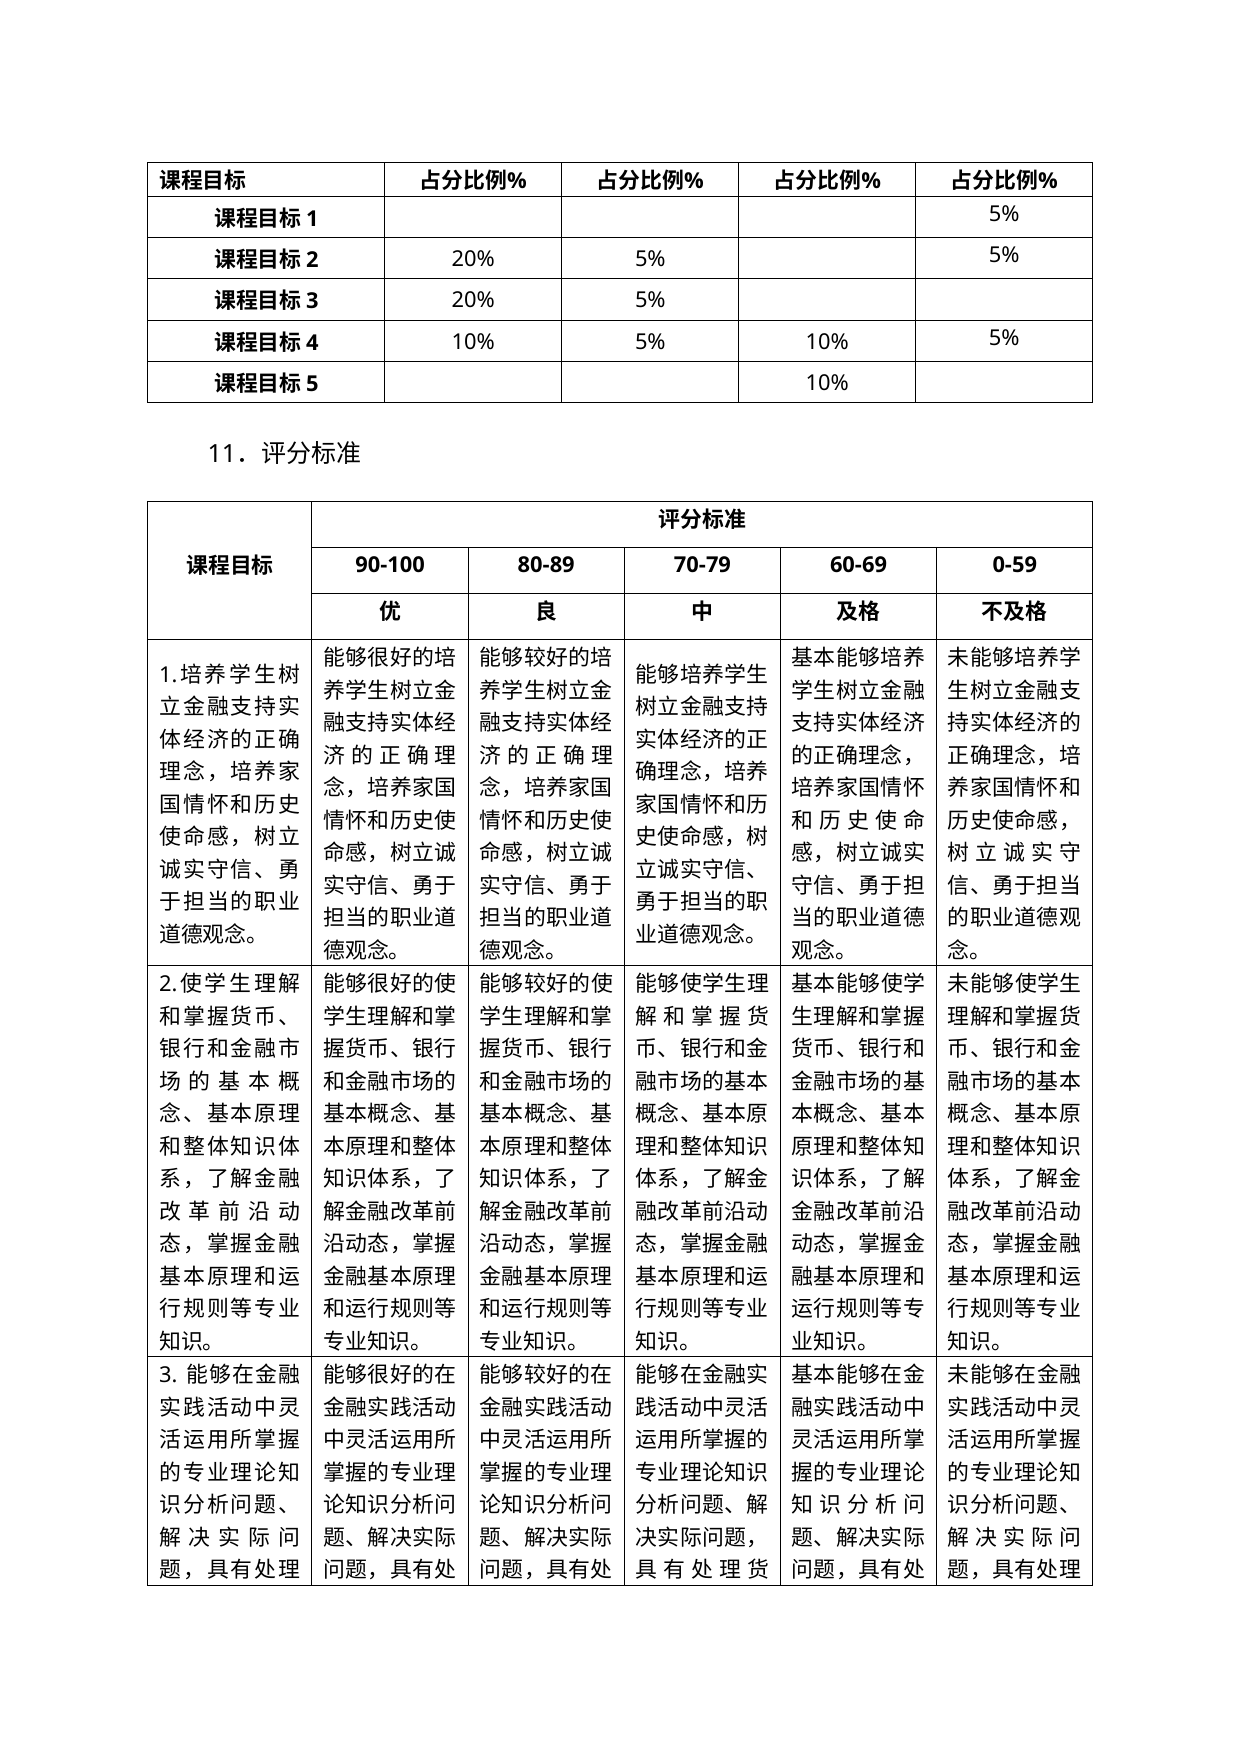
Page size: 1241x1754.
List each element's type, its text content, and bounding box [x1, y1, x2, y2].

table_cell 10% [739, 362, 915, 402]
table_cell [781, 1357, 936, 1584]
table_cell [625, 1357, 780, 1584]
table_cell 基本能够使学生理解和掌握货币、银行和金融市场的基本概念、基本原理和整体知识体系，了解金融改革前沿动态，掌握金融基本原理和运行规则等专业知识。 [781, 966, 936, 1356]
table_header 期末考试 占分比例% [385, 163, 561, 196]
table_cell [148, 1357, 311, 1584]
table_cell 60-69 [781, 548, 936, 593]
table_cell 良 [469, 594, 624, 639]
table_cell [385, 197, 561, 237]
table_cell [739, 279, 915, 319]
table_cell 5% [562, 279, 738, 319]
table_cell 能够较好的培养学生树立金融支持实体经济的正确理念，培养家国情怀和历史使命感，树立诚实守信、勇于担当的职业道德观念。 [469, 640, 624, 965]
table_cell 能够使学生理解和掌握货币、银行和金融市场的基本概念、基本原理和整体知识体系，了解金融改革前沿动态，掌握金融基本原理和运行规则等专业知识。 [625, 966, 780, 1356]
text 11．评分标准 [148, 419, 1092, 484]
table_cell 基本能够培养学生树立金融支持实体经济的正确理念，培养家国情怀和历史使命感，树立诚实守信、勇于担当的职业道德观念。 [781, 640, 936, 965]
table_cell [562, 362, 738, 402]
table_cell 70-79 [625, 548, 780, 593]
table_header 评定方式 课程目标 [148, 163, 384, 196]
table_cell 课程目标3 [148, 279, 384, 319]
table_cell 0-59 [937, 548, 1092, 593]
table_cell 未能够使学生理解和掌握货币、银行和金融市场的基本概念、基本原理和整体知识体系，了解金融改革前沿动态，掌握金融基本原理和运行规则等专业知识。 [937, 966, 1092, 1356]
table_cell 中 [625, 594, 780, 639]
table_cell 1.培养学生树立金融支持实体经济的正确理念，培养家国情怀和历史使命感，树立诚实守信、勇于担当的职业道德观念。 [148, 640, 311, 965]
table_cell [937, 1357, 1092, 1584]
table_header 线上学习 占分比例% [916, 163, 1092, 196]
table_cell 20% [385, 238, 561, 278]
table_header 阶段性测试 占分比例% [562, 163, 738, 196]
table_cell 课程目标2 [148, 238, 384, 278]
table_cell 优 [312, 594, 468, 639]
table_cell 5% [916, 321, 1092, 361]
table_cell 课程目标5 [148, 362, 384, 402]
table_cell 5% [916, 238, 1092, 278]
table_cell 2.使学生理解和掌握货币、银行和金融市场的基本概念、基本原理和整体知识体系，了解金融改革前沿动态，掌握金融基本原理和运行规则等专业知识。 [148, 966, 311, 1356]
table_header 课程目标 [148, 502, 311, 639]
table_cell [916, 279, 1092, 319]
table_header 小组活动 占分比例% [739, 163, 915, 196]
table_cell 能够很好的培养学生树立金融支持实体经济的正确理念，培养家国情怀和历史使命感，树立诚实守信、勇于担当的职业道德观念。 [312, 640, 468, 965]
table_cell 课程目标1 [148, 197, 384, 237]
table_cell 10% [385, 321, 561, 361]
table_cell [312, 1357, 468, 1584]
table_cell 能够很好的使学生理解和掌握货币、银行和金融市场的基本概念、基本原理和整体知识体系，了解金融改革前沿动态，掌握金融基本原理和运行规则等专业知识。 [312, 966, 468, 1356]
table_cell 能够培养学生树立金融支持实体经济的正确理念，培养家国情怀和历史使命感，树立诚实守信、勇于担当的职业道德观念。 [625, 640, 780, 965]
table_cell [739, 197, 915, 237]
table_cell 5% [562, 321, 738, 361]
table_cell 5% [562, 238, 738, 278]
table_cell 课程目标4 [148, 321, 384, 361]
table_cell 不及格 [937, 594, 1092, 639]
table_cell [562, 197, 738, 237]
table_cell 及格 [781, 594, 936, 639]
table_cell 20% [385, 279, 561, 319]
table_cell 80-89 [469, 548, 624, 593]
table_cell [385, 362, 561, 402]
table_cell 未能够培养学生树立金融支持实体经济的正确理念，培养家国情怀和历史使命感，树立诚实守信、勇于担当的职业道德观念。 [937, 640, 1092, 965]
table_cell [739, 238, 915, 278]
table_cell 10% [739, 321, 915, 361]
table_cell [469, 1357, 624, 1584]
table_cell 5% [916, 197, 1092, 237]
table_cell 90-100 [312, 548, 468, 593]
table_cell 能够较好的使学生理解和掌握货币、银行和金融市场的基本概念、基本原理和整体知识体系，了解金融改革前沿动态，掌握金融基本原理和运行规则等专业知识。 [469, 966, 624, 1356]
table_header 评分标准 [312, 502, 1092, 547]
table_cell [916, 362, 1092, 402]
